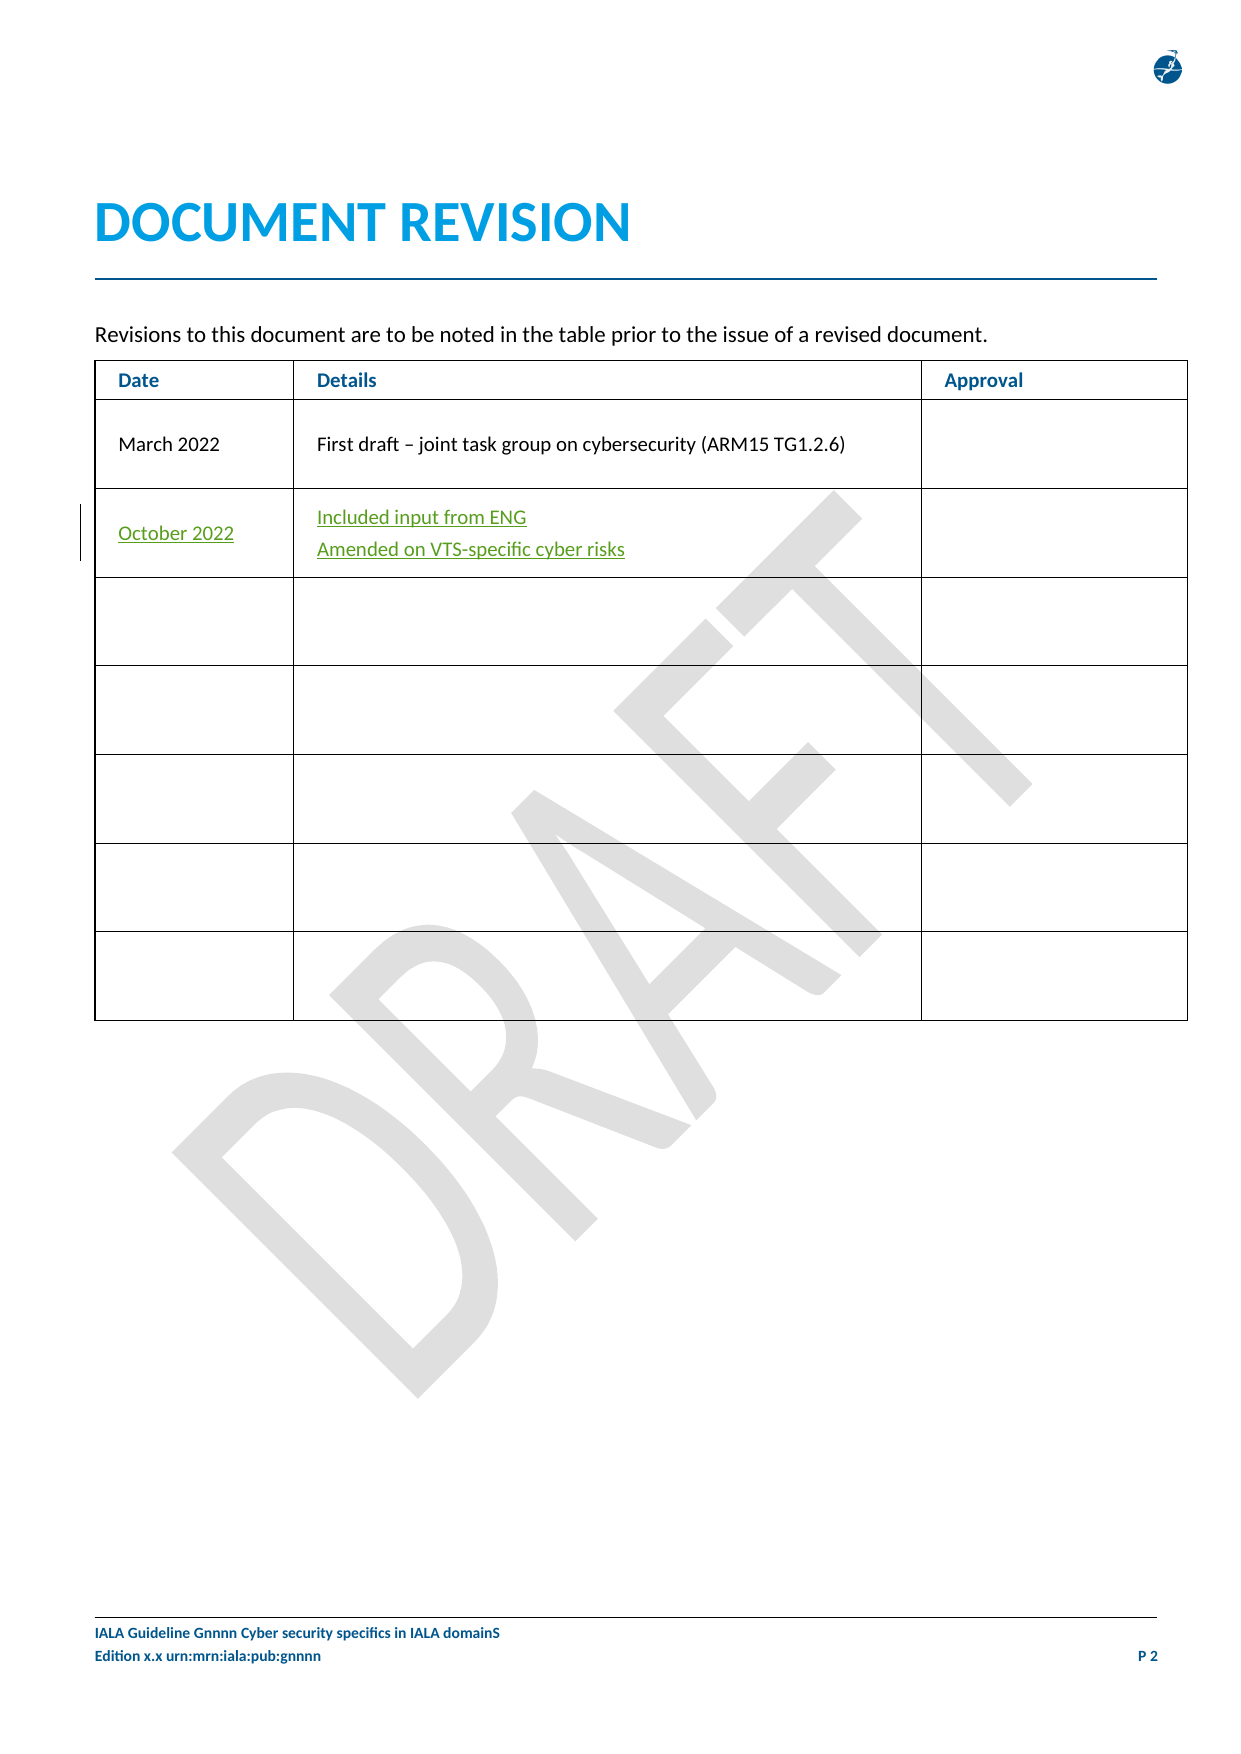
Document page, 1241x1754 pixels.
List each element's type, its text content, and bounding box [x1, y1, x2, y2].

table_cell First draft – joint task group on cybersecurity (ARM15 TG1.2.6) [294, 400, 921, 488]
table_cell [96, 755, 293, 843]
table_cell [922, 578, 1187, 665]
table_cell [96, 666, 293, 754]
table_cell [96, 489, 293, 577]
table_cell [294, 932, 921, 1020]
table_cell [294, 489, 921, 577]
table_header Approval [922, 361, 1187, 399]
table_cell [922, 666, 1187, 754]
table_cell [294, 755, 921, 843]
table_cell [96, 932, 293, 1020]
table_cell [922, 932, 1187, 1020]
table_header Details [294, 361, 921, 399]
table_cell [294, 844, 921, 931]
table_cell [922, 844, 1187, 931]
table_cell [96, 844, 293, 931]
table_cell [96, 578, 293, 665]
text Revisions to this document are to be noted in the table prior to the issue of a revised document. [94, 320, 1157, 348]
table_cell [922, 400, 1187, 488]
table_cell [922, 755, 1187, 843]
picture [1122, 0, 1241, 119]
table_cell [294, 578, 921, 665]
table_cell [922, 489, 1187, 577]
table_header Date [96, 361, 293, 399]
table_cell [294, 666, 921, 754]
table_cell March 2022 [96, 400, 293, 488]
